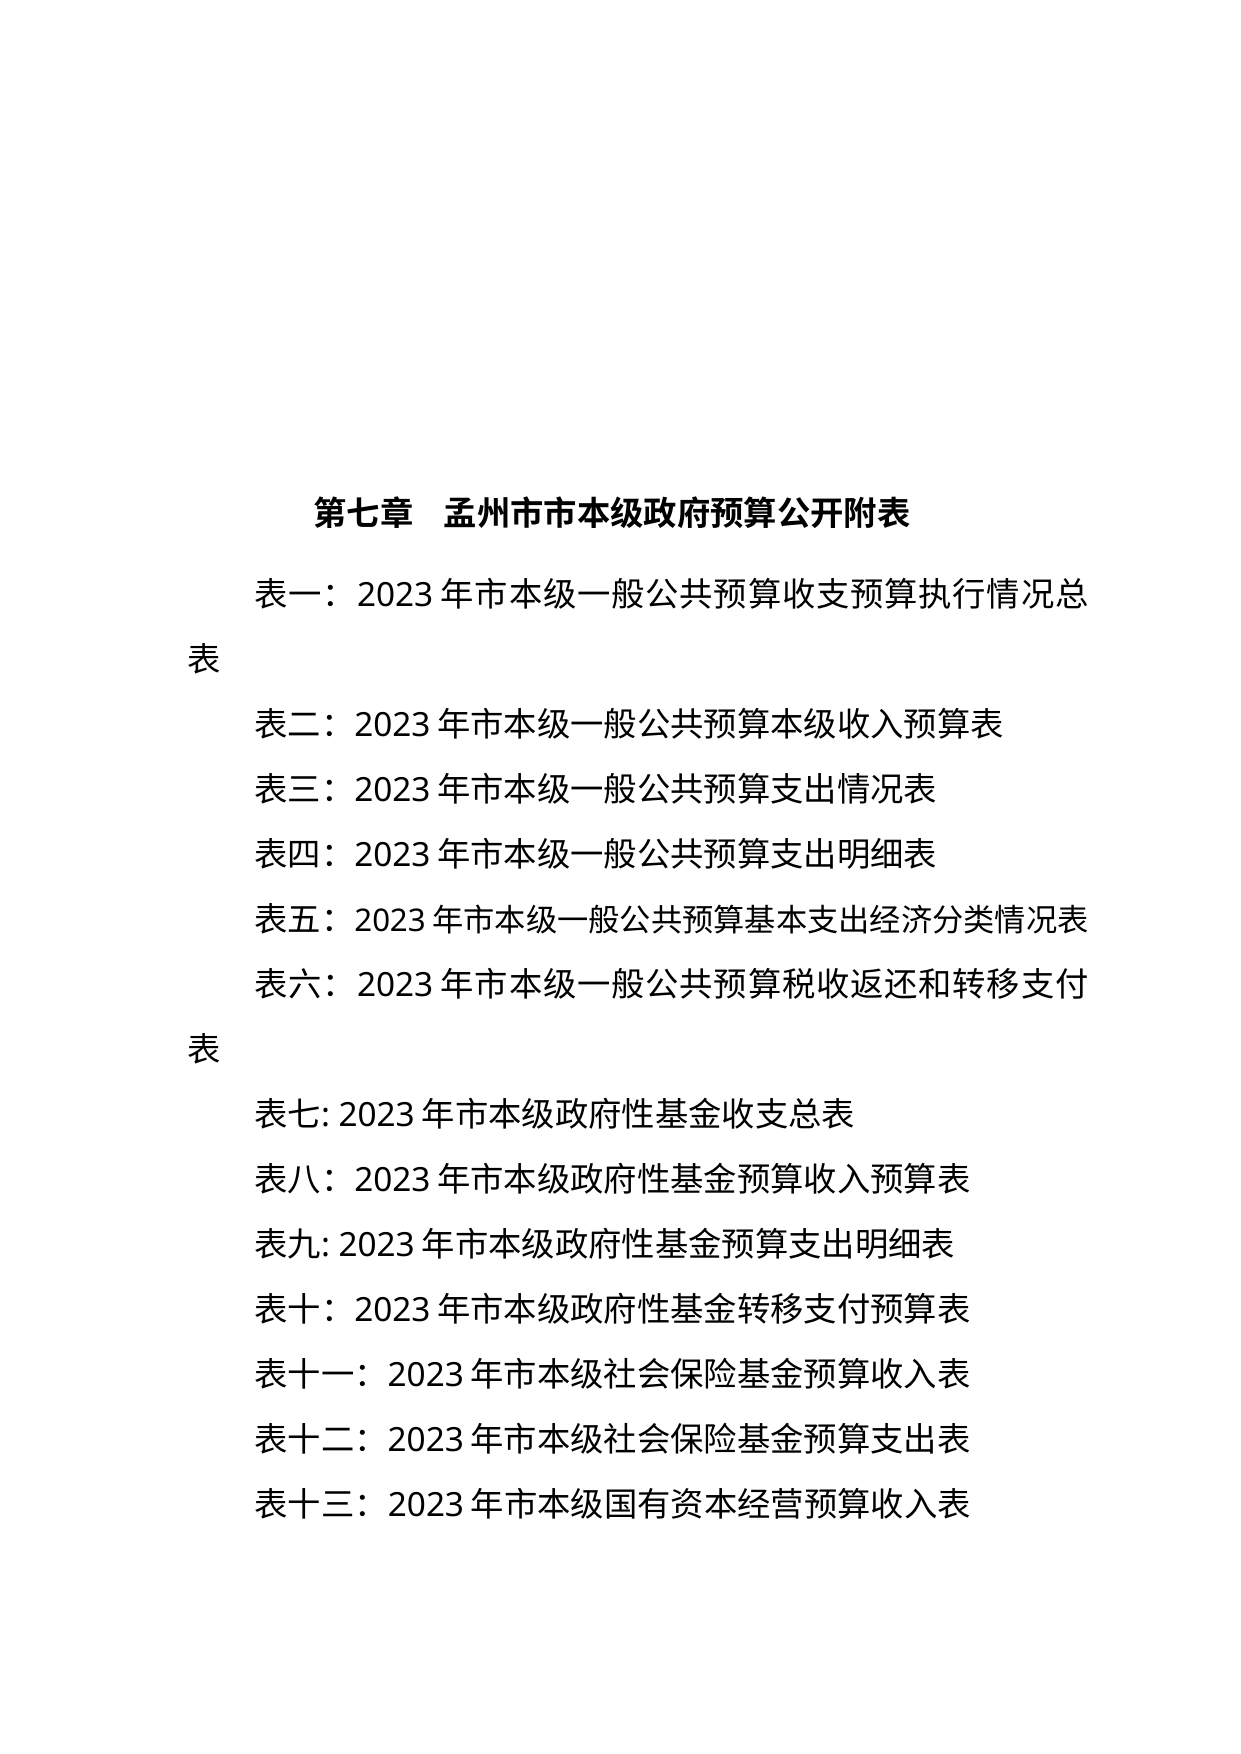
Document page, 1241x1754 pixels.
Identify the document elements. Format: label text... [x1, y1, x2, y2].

text 表三：2023年市本级一般公共预算支出情况表 [187, 754, 1090, 819]
text 表九: 2023年市本级政府性基金预算支出明细表 [187, 1209, 1090, 1274]
text 第七章 孟州市市本级政府预算公开附表 [187, 487, 1036, 535]
text 表十二：2023年市本级社会保险基金预算支出表 [187, 1404, 1090, 1469]
text 表二：2023年市本级一般公共预算本级收入预算表 [187, 689, 1090, 754]
text 表八：2023年市本级政府性基金预算收入预算表 [187, 1144, 1090, 1209]
text 表十：2023年市本级政府性基金转移支付预算表 [187, 1274, 1090, 1339]
text 表十三：2023年市本级国有资本经营预算收入表 [188, 1469, 1090, 1534]
text 表六：2023年市本级一般公共预算税收返还和转移支付表 [187, 949, 1090, 1079]
text 表七: 2023年市本级政府性基金收支总表 [187, 1079, 1090, 1144]
text 表十一：2023年市本级社会保险基金预算收入表 [187, 1339, 1090, 1404]
text 表四：2023年市本级一般公共预算支出明细表 [187, 819, 1090, 884]
text 表一：2023年市本级一般公共预算收支预算执行情况总表 [187, 559, 1090, 689]
text 表五：2023年市本级一般公共预算基本支出经济分类情况表 [187, 884, 1090, 949]
